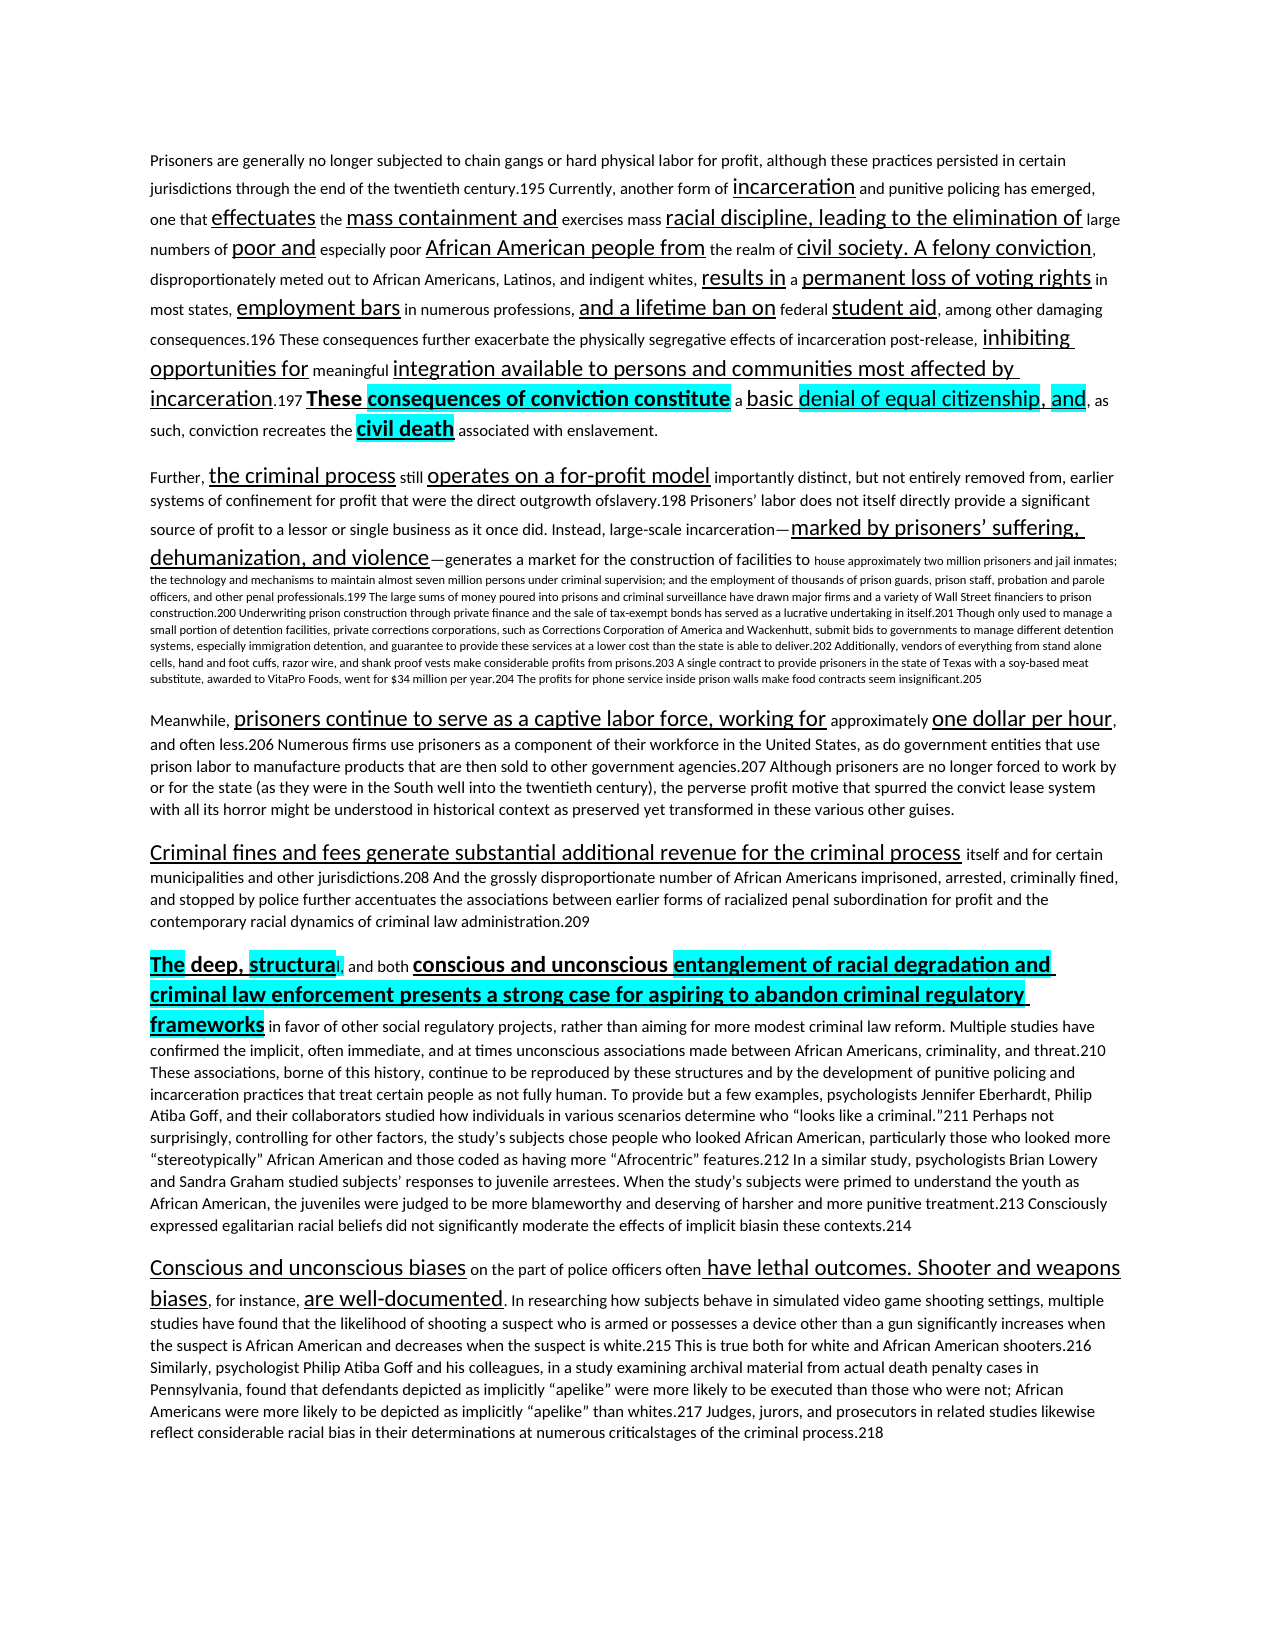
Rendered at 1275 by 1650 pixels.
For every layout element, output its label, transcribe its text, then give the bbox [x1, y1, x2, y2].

text Criminal fines and fees generate substantial additional revenue for the criminal process itself and for certain municipalities and other jurisdictions.208 And the grossly disproportionate number of African Americans imprisoned, arrested, criminally fined, and stopped by police further accentuates the associations between earlier forms of racialized penal subordination for profit and the contemporary racial dynamics of criminal law administration.209 [150, 838, 1125, 932]
text Conscious and unconscious biases on the part of police officers often have lethal outcomes. Shooter and weapons biases, for instance, are well-documented. In researching how subjects behave in simulated video game shooting settings, multiple studies have found that the likelihood of shooting a suspect who is armed or possesses a device other than a gun significantly increases when the suspect is African American and decreases when the suspect is white.215 This is true both for white and African American shooters.216 Similarly, psychologist Philip Atiba Goff and his colleagues, in a study examining archival material from actual death penalty cases in Pennsylvania, found that defendants depicted as implicitly “apelike” were more likely to be executed than those who were not; African Americans were more likely to be depicted as implicitly “apelike” than whites.217 Judges, jurors, and prosecutors in related studies likewise reflect considerable racial bias in their determinations at numerous criticalstages of the criminal process.218 [150, 1253, 1125, 1443]
text Meanwhile, prisoners continue to serve as a captive labor force, working for approximately one dollar per hour, and often less.206 Numerous firms use prisoners as a component of their workforce in the United States, as do government entities that use prison labor to manufacture products that are then sold to other government agencies.207 Although prisoners are no longer forced to work by or for the state (as they were in the South well into the twentieth century), the perverse profit motive that spurred the convict lease system with all its horror might be understood in historical context as preserved yet transformed in these various other guises. [150, 704, 1125, 820]
text Further, the criminal process still operates on a for-profit model importantly distinct, but not entirely removed from, earlier systems of confinement for profit that were the direct outgrowth ofslavery.198 Prisoners’ labor does not itself directly provide a significant source of profit to a lessor or single business as it once did. Instead, large-scale incarceration—marked by prisoners’ suffering, dehumanization, and violence—generates a market for the construction of facilities to house approximately two million prisoners and jail inmates; the technology and mechanisms to maintain almost seven million persons under criminal supervision; and the employment of thousands of prison guards, prison staff, probation and parole officers, and other penal professionals.199 The large sums of money poured into prisons and criminal surveillance have drawn major firms and a variety of Wall Street financiers to prison construction.200 Underwriting prison construction through private finance and the sale of tax-exempt bonds has served as a lucrative undertaking in itself.201 Though only used to manage a small portion of detention facilities, private corrections corporations, such as Corrections Corporation of America and Wackenhutt, submit bids to governments to manage different detention systems, especially immigration detention, and guarantee to provide these services at a lower cost than the state is able to deliver.202 Additionally, vendors of everything from stand alone cells, hand and foot cuffs, razor wire, and shank proof vests make considerable profits from prisons.203 A single contract to provide prisoners in the state of Texas with a soy-based meat substitute, awarded to VitaPro Foods, went for $34 million per year.204 The profits for phone service inside prison walls make food contracts seem insignificant.205 [150, 461, 1125, 687]
text The deep, structural, and both conscious and unconscious entanglement of racial degradation and criminal law enforcement presents a strong case for aspiring to abandon criminal regulatory frameworks in favor of other social regulatory projects, rather than aiming for more modest criminal law reform. Multiple studies have confirmed the implicit, often immediate, and at times unconscious associations made between African Americans, criminality, and threat.210 These associations, borne of this history, continue to be reproduced by these structures and by the development of punitive policing and incarceration practices that treat certain people as not fully human. To provide but a few examples, psychologists Jennifer Eberhardt, Philip Atiba Goff, and their collaborators studied how individuals in various scenarios determine who “looks like a criminal.”211 Perhaps not surprisingly, controlling for other factors, the study’s subjects chose people who looked African American, particularly those who looked more “stereotypically” African American and those coded as having more “Afrocentric” features.212 In a similar study, psychologists Brian Lowery and Sandra Graham studied subjects’ responses to juvenile arrestees. When the study’s subjects were primed to understand the youth as African American, the juveniles were judged to be more blameworthy and deserving of harsher and more punitive treatment.213 Consciously expressed egalitarian racial beliefs did not significantly moderate the effects of implicit biasin these contexts.214 [150, 950, 1125, 1235]
text Prisoners are generally no longer subjected to chain gangs or hard physical labor for profit, although these practices persisted in certain jurisdictions through the end of the twentieth century.195 Currently, another form of incarceration and punitive policing has emerged, one that effectuates the mass containment and exercises mass racial discipline, leading to the elimination of large numbers of poor and especially poor African American people from the realm of civil society. A felony conviction, disproportionately meted out to African Americans, Latinos, and indigent whites, results in a permanent loss of voting rights in most states, employment bars in numerous professions, and a lifetime ban on federal student aid, among other damaging consequences.196 These consequences further exacerbate the physically segregative effects of incarceration post-release, inhibiting opportunities for meaningful integration available to persons and communities most affected by incarceration.197 These consequences of conviction constitute a basic denial of equal citizenship, and, as such, conviction recreates the civil death associated with enslavement. [150, 150, 1125, 442]
